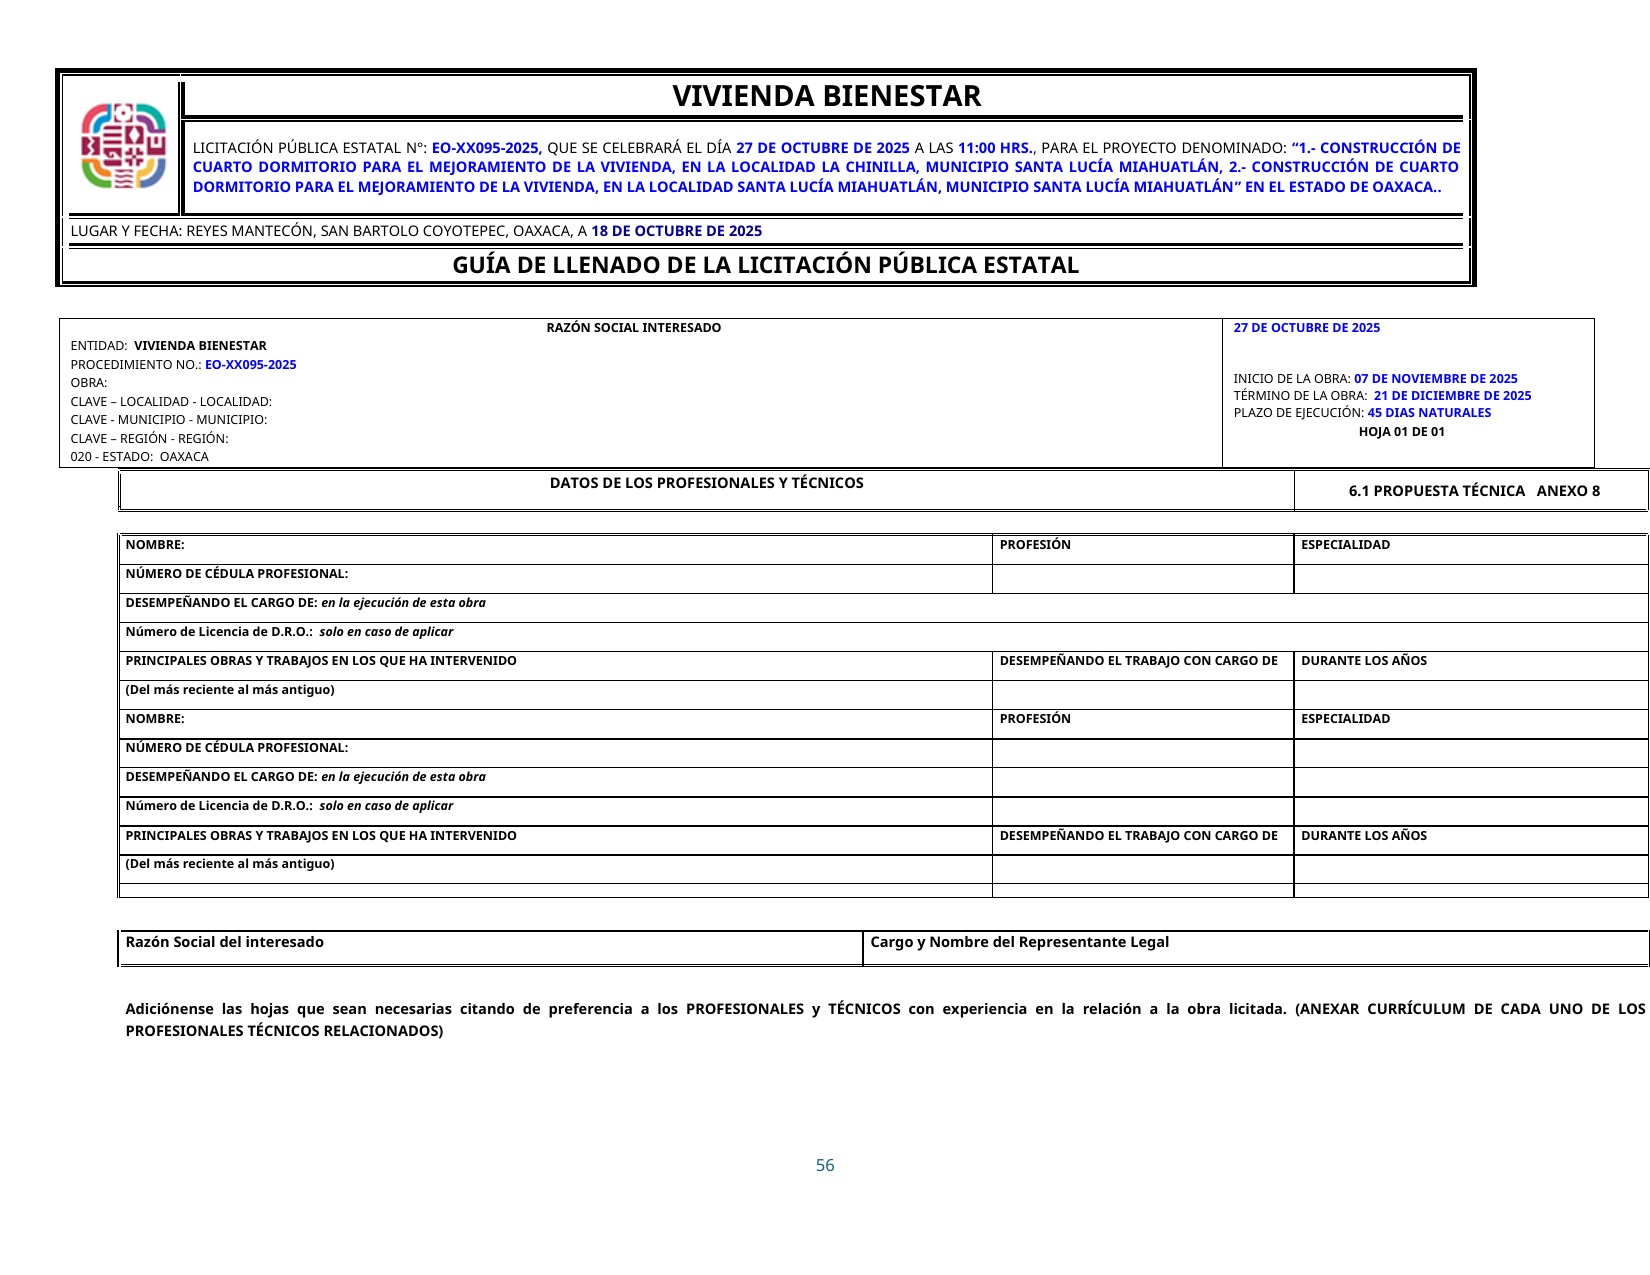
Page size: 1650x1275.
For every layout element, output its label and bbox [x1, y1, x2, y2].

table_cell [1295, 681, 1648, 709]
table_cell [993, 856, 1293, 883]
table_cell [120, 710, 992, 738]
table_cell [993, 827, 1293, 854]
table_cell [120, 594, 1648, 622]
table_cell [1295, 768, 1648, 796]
picture [70, 95, 177, 194]
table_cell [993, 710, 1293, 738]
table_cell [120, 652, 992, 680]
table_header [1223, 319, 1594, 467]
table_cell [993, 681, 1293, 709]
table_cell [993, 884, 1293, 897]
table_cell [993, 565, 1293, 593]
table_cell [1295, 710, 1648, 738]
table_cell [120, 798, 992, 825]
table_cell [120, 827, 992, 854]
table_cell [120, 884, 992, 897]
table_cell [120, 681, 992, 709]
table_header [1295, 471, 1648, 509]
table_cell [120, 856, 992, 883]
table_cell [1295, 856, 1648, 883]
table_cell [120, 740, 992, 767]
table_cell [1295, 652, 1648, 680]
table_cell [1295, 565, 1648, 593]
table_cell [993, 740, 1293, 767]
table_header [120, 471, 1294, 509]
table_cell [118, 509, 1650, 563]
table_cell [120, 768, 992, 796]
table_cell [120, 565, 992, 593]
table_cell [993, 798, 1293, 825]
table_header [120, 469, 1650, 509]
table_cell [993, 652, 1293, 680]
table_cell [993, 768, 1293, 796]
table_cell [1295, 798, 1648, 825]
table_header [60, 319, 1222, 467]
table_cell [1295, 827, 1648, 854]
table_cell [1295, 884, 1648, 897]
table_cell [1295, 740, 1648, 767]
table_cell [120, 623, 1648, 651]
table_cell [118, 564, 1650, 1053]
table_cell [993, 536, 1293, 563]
